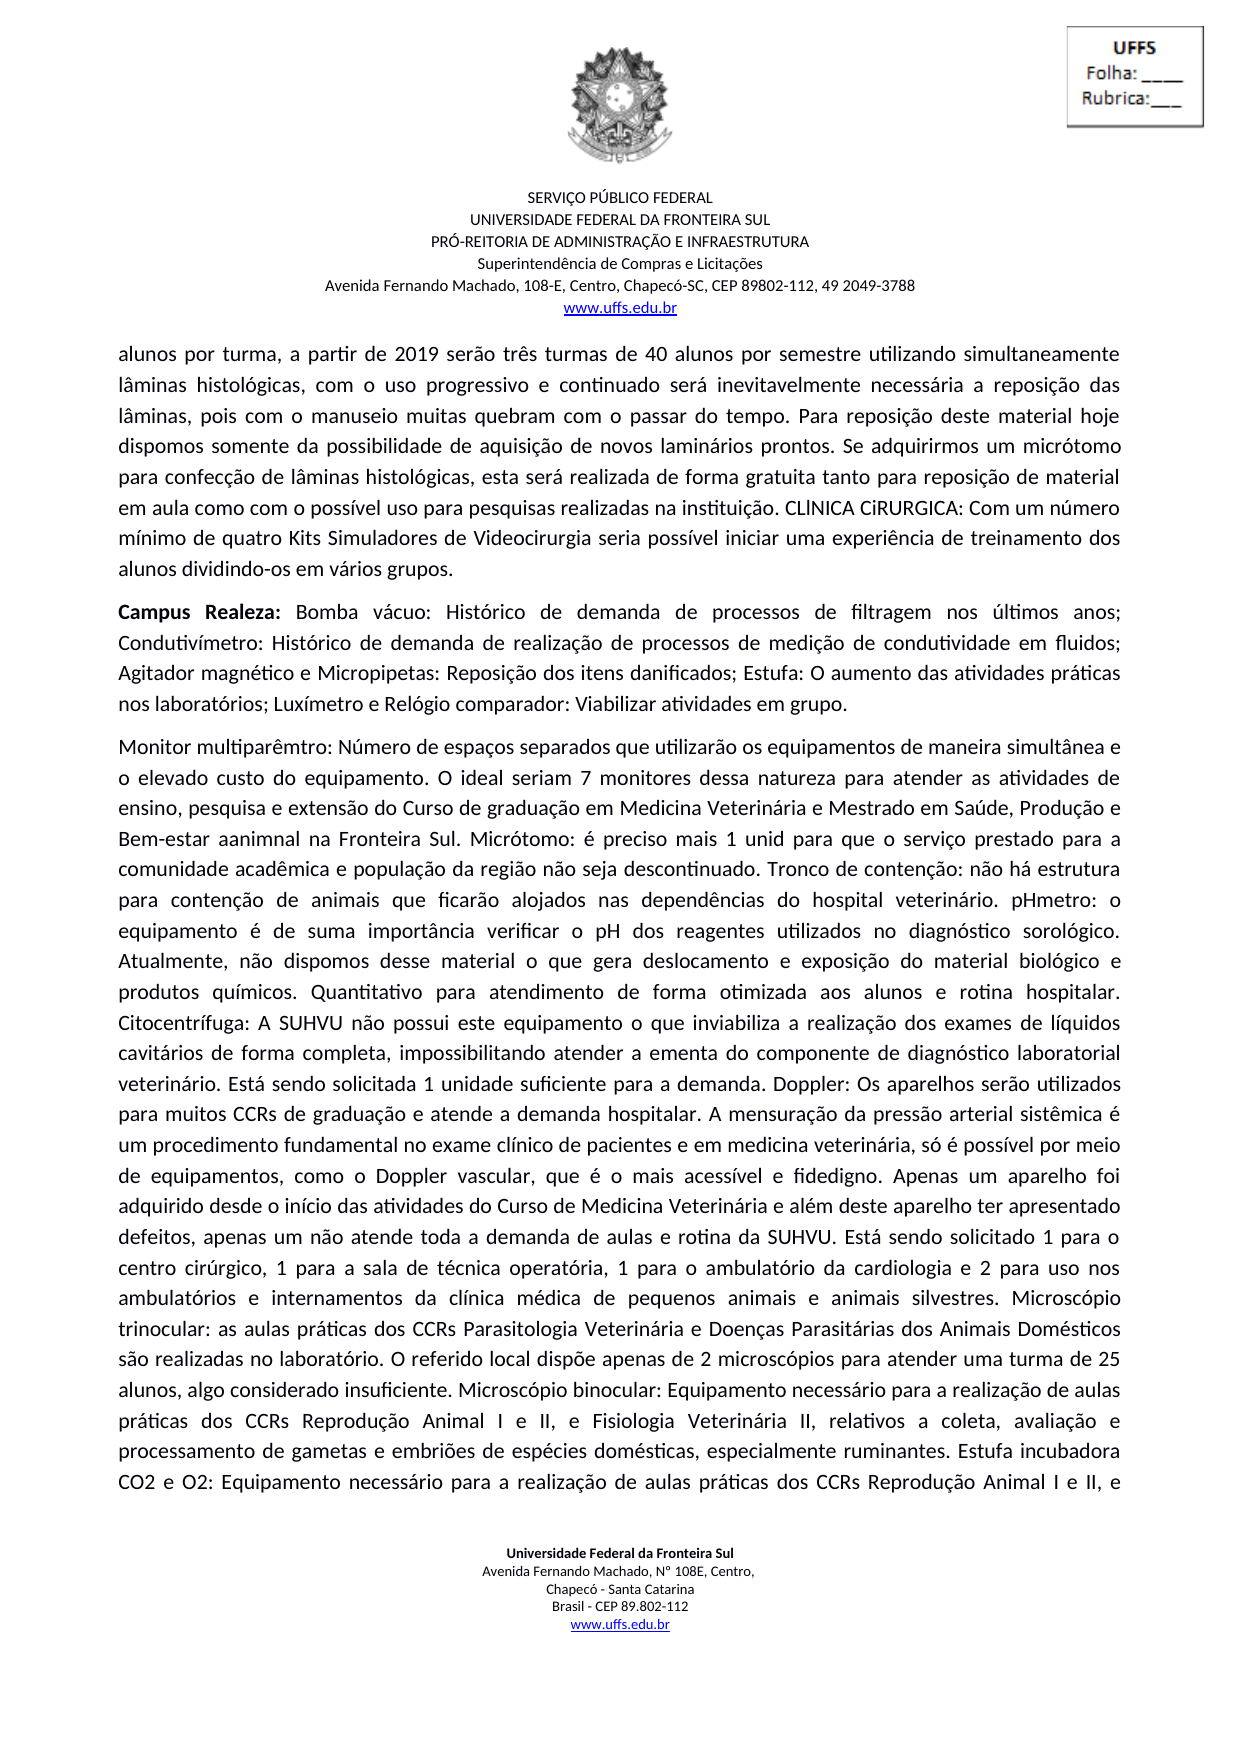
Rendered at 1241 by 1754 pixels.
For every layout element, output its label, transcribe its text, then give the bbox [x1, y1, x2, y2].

picture [567, 47, 673, 167]
text Campus Realeza: Bomba vácuo: Histórico de demanda de processos de filtragem nos últimos anos; Condutivímetro: Histórico de demanda de realização de processos de medição de condutividade em fluidos; Agitador magnético e Micropipetas: Reposição dos itens danificados; Estufa: O aumento das atividades práticas nos laboratórios; Luxímetro e Relógio comparador: Viabilizar atividades em grupo. [118, 598, 1122, 717]
picture [1066, 26, 1203, 129]
